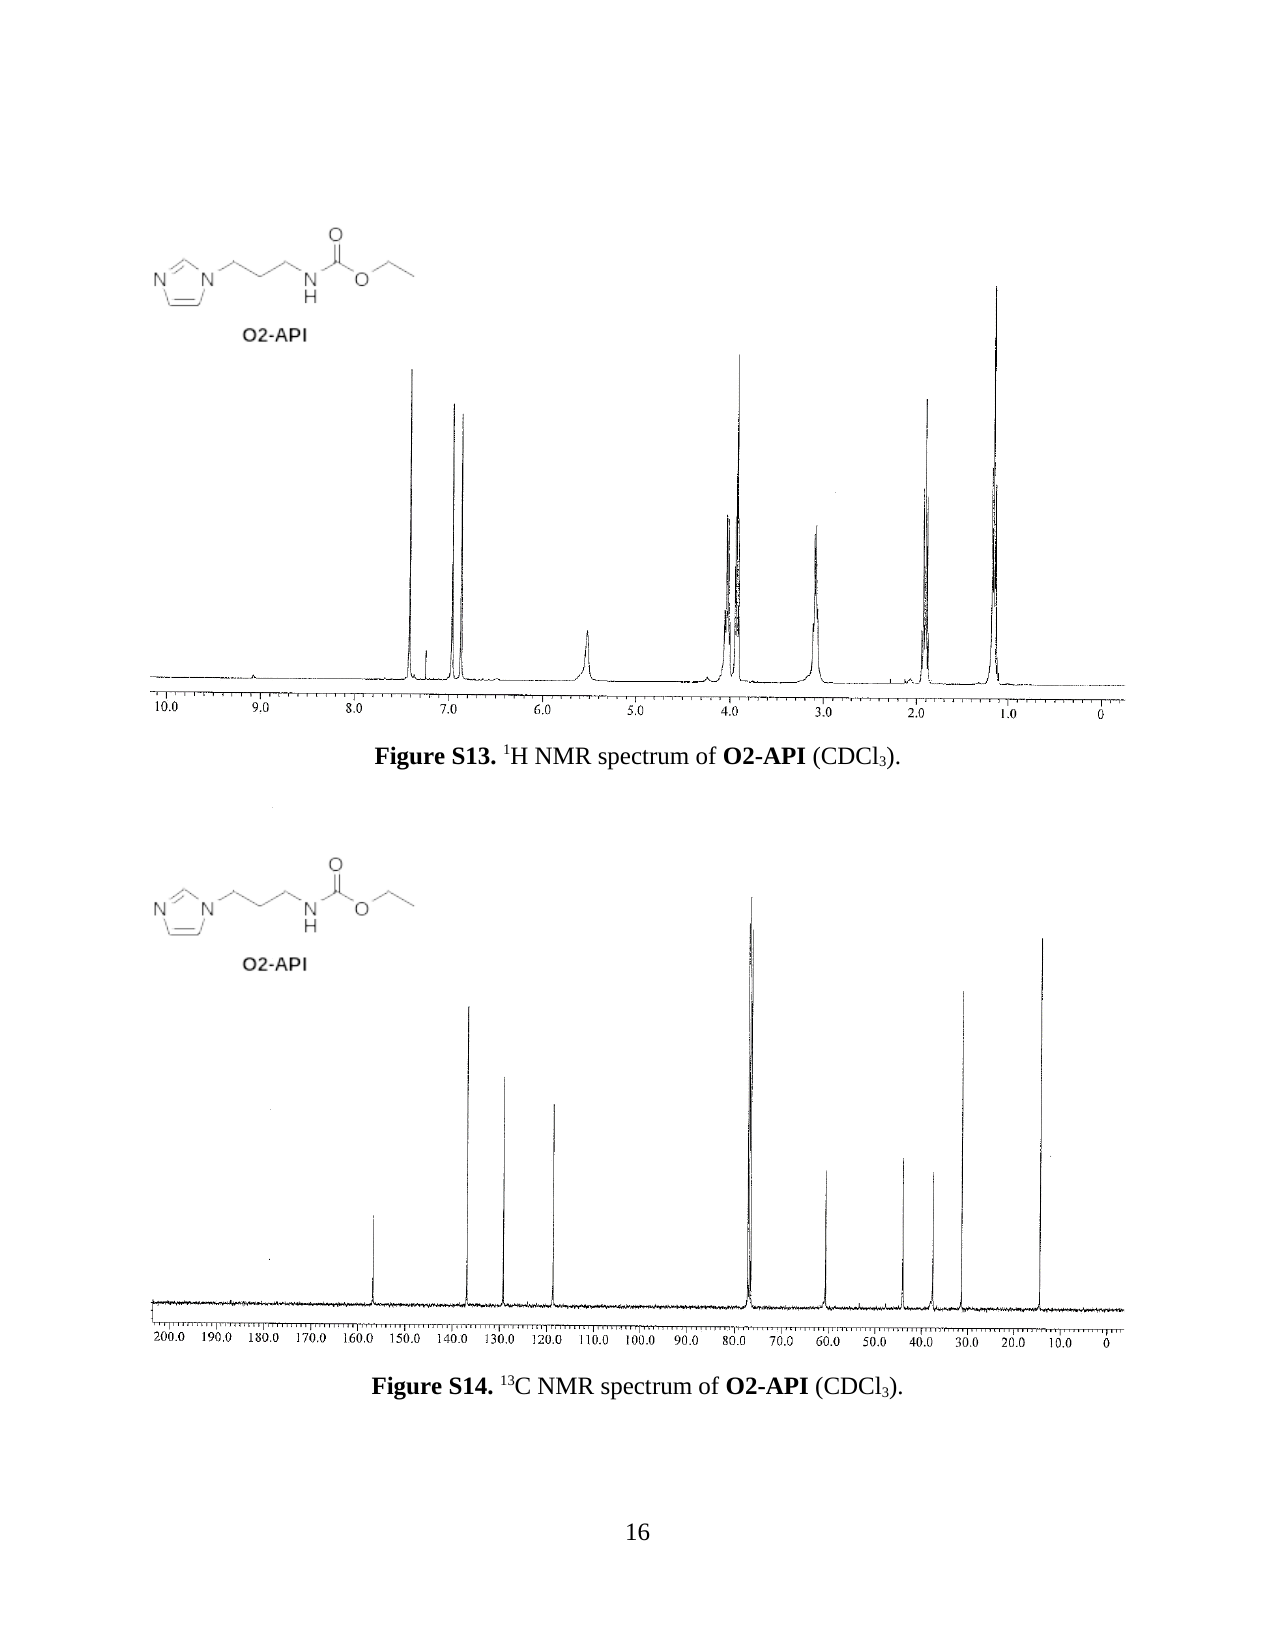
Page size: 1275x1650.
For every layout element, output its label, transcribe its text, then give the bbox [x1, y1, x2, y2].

picture [150, 788, 1125, 1353]
text Figure S14. 13C NMR spectrum of O2-API (CDCl3). [150, 1371, 1125, 1400]
text Figure S13. 1H NMR spectrum of O2-API (CDCl3). [150, 741, 1125, 769]
picture [150, 150, 1125, 722]
